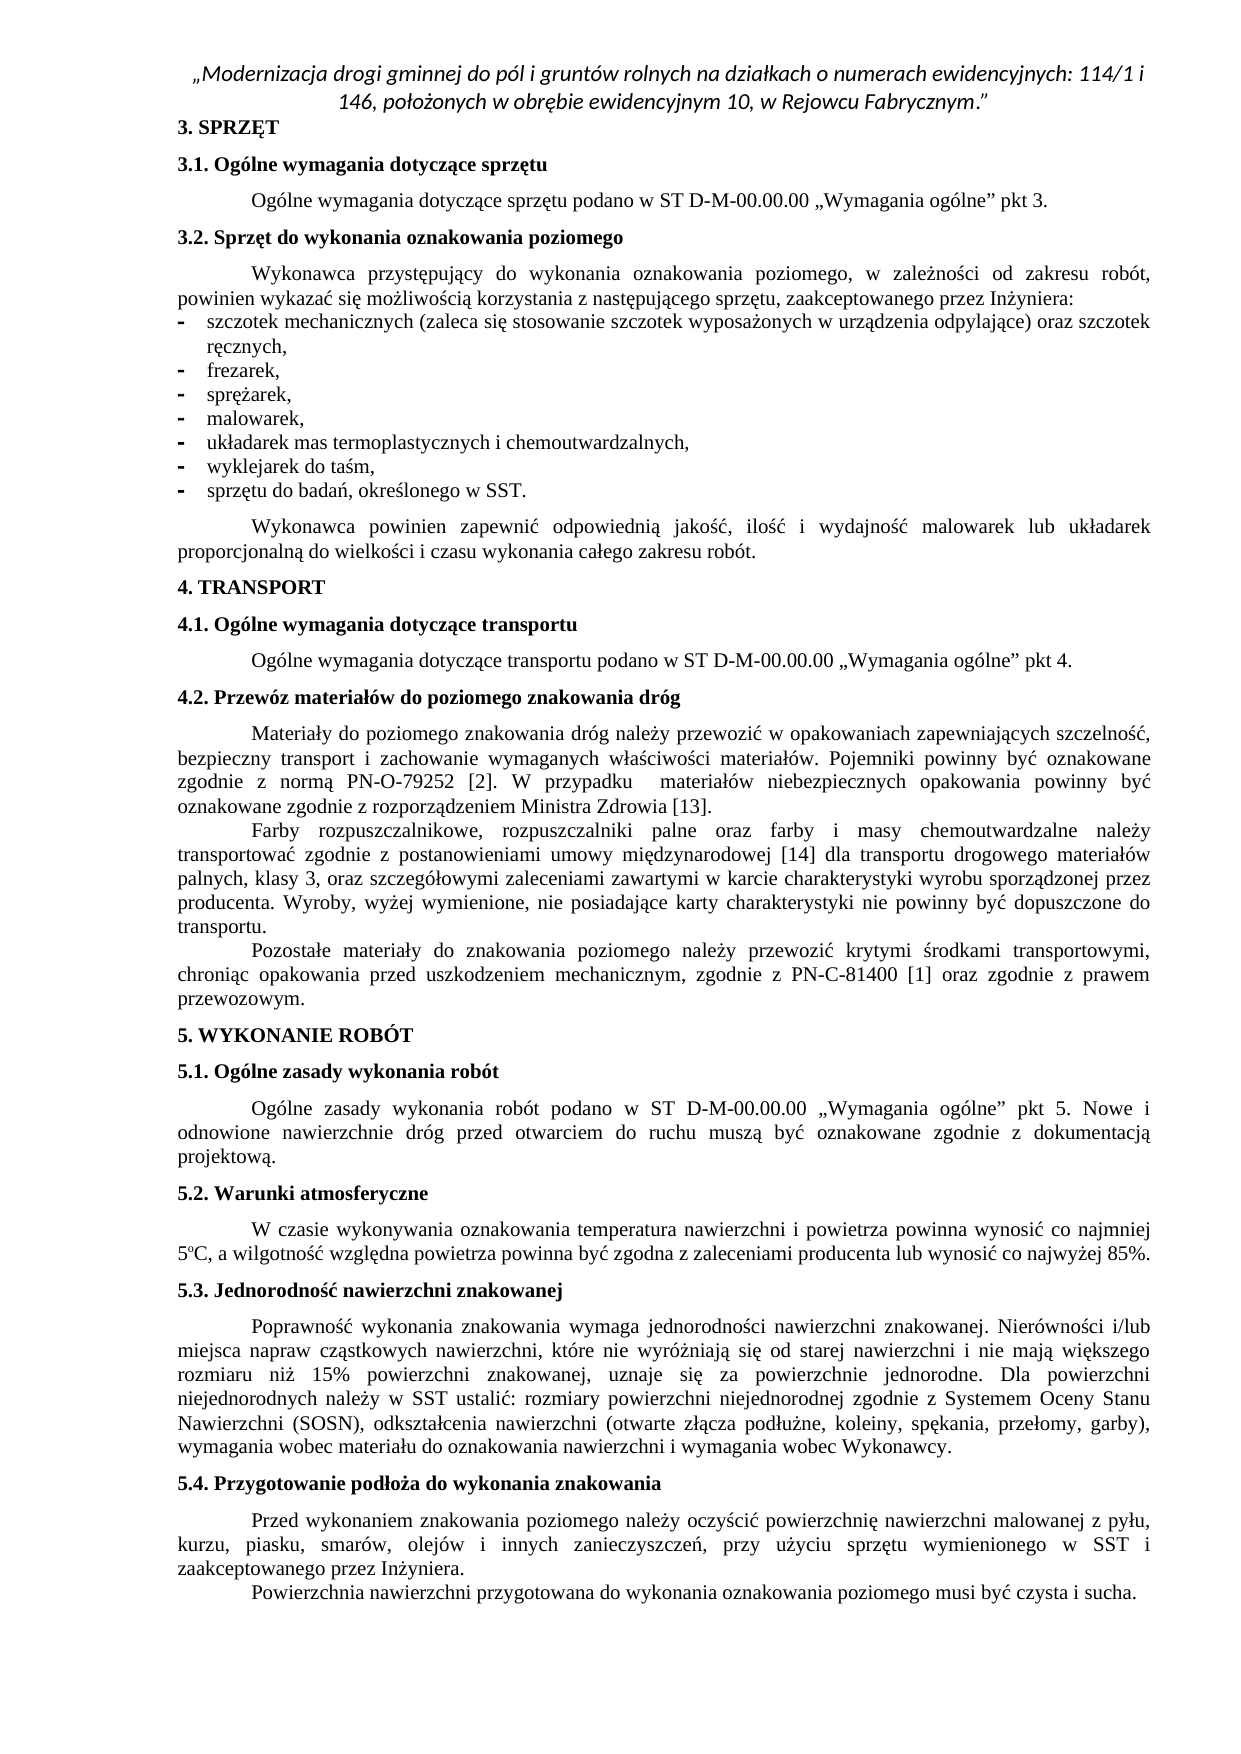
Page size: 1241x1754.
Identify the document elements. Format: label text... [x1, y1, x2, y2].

list szczotek mechanicznych (zaleca się stosowanie szczotek wyposażonych w urządzenia odpylające) oraz szczotek ręcznych, [177, 309, 1152, 358]
list Powierzchnia nawierzchni przygotowana do wykonania oznakowania poziomego musi być czysta i sucha. [177, 1580, 1152, 1604]
subtitle 3.2. Sprzęt do wykonania oznakowania poziomego [177, 225, 1152, 249]
list układarek mas termoplastycznych i chemoutwardzalnych, [177, 430, 1152, 454]
list Pozostałe materiały do znakowania poziomego należy przewozić krytymi środkami transportowymi, chroniąc opakowania przed uszkodzeniem mechanicznym, zgodnie z PN-C-81400 [1] oraz zgodnie z prawem przewozowym. [177, 938, 1152, 1010]
list frezarek, [177, 358, 1152, 382]
subtitle 5.4. Przygotowanie podłoża do wykonania znakowania [177, 1471, 1152, 1495]
list Wykonawca powinien zapewnić odpowiednią jakość, ilość i wydajność malowarek lub układarek proporcjonalną do wielkości i czasu wykonania całego zakresu robót. [177, 514, 1152, 563]
subtitle 3. sprzęt [177, 115, 1152, 139]
subtitle 5. wykonanie robót [177, 1023, 1152, 1047]
list malowarek, [177, 406, 1152, 430]
list Ogólne wymagania dotyczące transportu podano w ST D-M-00.00.00 „Wymagania ogólne” pkt 4. [177, 648, 1152, 672]
subtitle 5.2. Warunki atmosferyczne [177, 1180, 1152, 1204]
subtitle 4.1. Ogólne wymagania dotyczące transportu [177, 612, 1152, 636]
list sprężarek, [177, 382, 1152, 406]
text Ogólne wymagania dotyczące sprzętu podano w ST D-M-00.00.00 „Wymagania ogólne” pkt 3. [177, 188, 1152, 212]
list Materiały do poziomego znakowania dróg należy przewozić w opakowaniach zapewniających szczelność, bezpieczny transport i zachowanie wymaganych właściwości materiałów. Pojemniki powinny być oznakowane zgodnie z normą PN-O-79252 [2]. W przypadku materiałów niebezpiecznych opakowania powinny być oznakowane zgodnie z rozporządzeniem Ministra Zdrowia [13]. [177, 721, 1152, 818]
list W czasie wykonywania oznakowania temperatura nawierzchni i powietrza powinna wynosić co najmniej 5oC, a wilgotność względna powietrza powinna być zgodna z zaleceniami producenta lub wynosić co najwyżej 85%. [177, 1217, 1152, 1265]
subtitle 5.1. Ogólne zasady wykonania robót [177, 1059, 1152, 1083]
list Ogólne zasady wykonania robót podano w ST D-M-00.00.00 „Wymagania ogólne” pkt 5. Nowe i odnowione nawierzchnie dróg przed otwarciem do ruchu muszą być oznakowane zgodnie z dokumentacją projektową. [177, 1096, 1152, 1168]
subtitle 3.1. Ogólne wymagania dotyczące sprzętu [177, 152, 1152, 176]
list wyklejarek do taśm, [177, 454, 1152, 478]
subtitle 5.3. Jednorodność nawierzchni znakowanej [177, 1278, 1152, 1302]
list Przed wykonaniem znakowania poziomego należy oczyścić powierzchnię nawierzchni malowanej z pyłu, kurzu, piasku, smarów, olejów i innych zanieczyszczeń, przy użyciu sprzętu wymienionego w SST i zaakceptowanego przez Inżyniera. [177, 1508, 1152, 1580]
subtitle 4. transport [177, 575, 1152, 599]
text Wykonawca przystępujący do wykonania oznakowania poziomego, w zależności od zakresu robót, powinien wykazać się możliwością korzystania z następującego sprzętu, zaakceptowanego przez Inżyniera: [177, 261, 1152, 309]
list Poprawność wykonania znakowania wymaga jednorodności nawierzchni znakowanej. Nierówności i/lub miejsca napraw cząstkowych nawierzchni, które nie wyróżniają się od starej nawierzchni i nie mają większego rozmiaru niż 15% powierzchni znakowanej, uznaje się za powierzchnie jednorodne. Dla powierzchni niejednorodnych należy w SST ustalić: rozmiary powierzchni niejednorodnej zgodnie z Systemem Oceny Stanu Nawierzchni (SOSN), odkształcenia nawierzchni (otwarte złącza podłużne, koleiny, spękania, przełomy, garby), wymagania wobec materiału do oznakowania nawierzchni i wymagania wobec Wykonawcy. [177, 1314, 1152, 1458]
subtitle 4.2. Przewóz materiałów do poziomego znakowania dróg [177, 685, 1152, 709]
list sprzętu do badań, określonego w SST. [177, 478, 1152, 502]
list Farby rozpuszczalnikowe, rozpuszczalniki palne oraz farby i masy chemoutwardzalne należy transportować zgodnie z postanowieniami umowy międzynarodowej [14] dla transportu drogowego materiałów palnych, klasy 3, oraz szczegółowymi zaleceniami zawartymi w karcie charakterystyki wyrobu sporządzonej przez producenta. Wyroby, wyżej wymienione, nie posiadające karty charakterystyki nie powinny być dopuszczone do transportu. [177, 818, 1152, 938]
